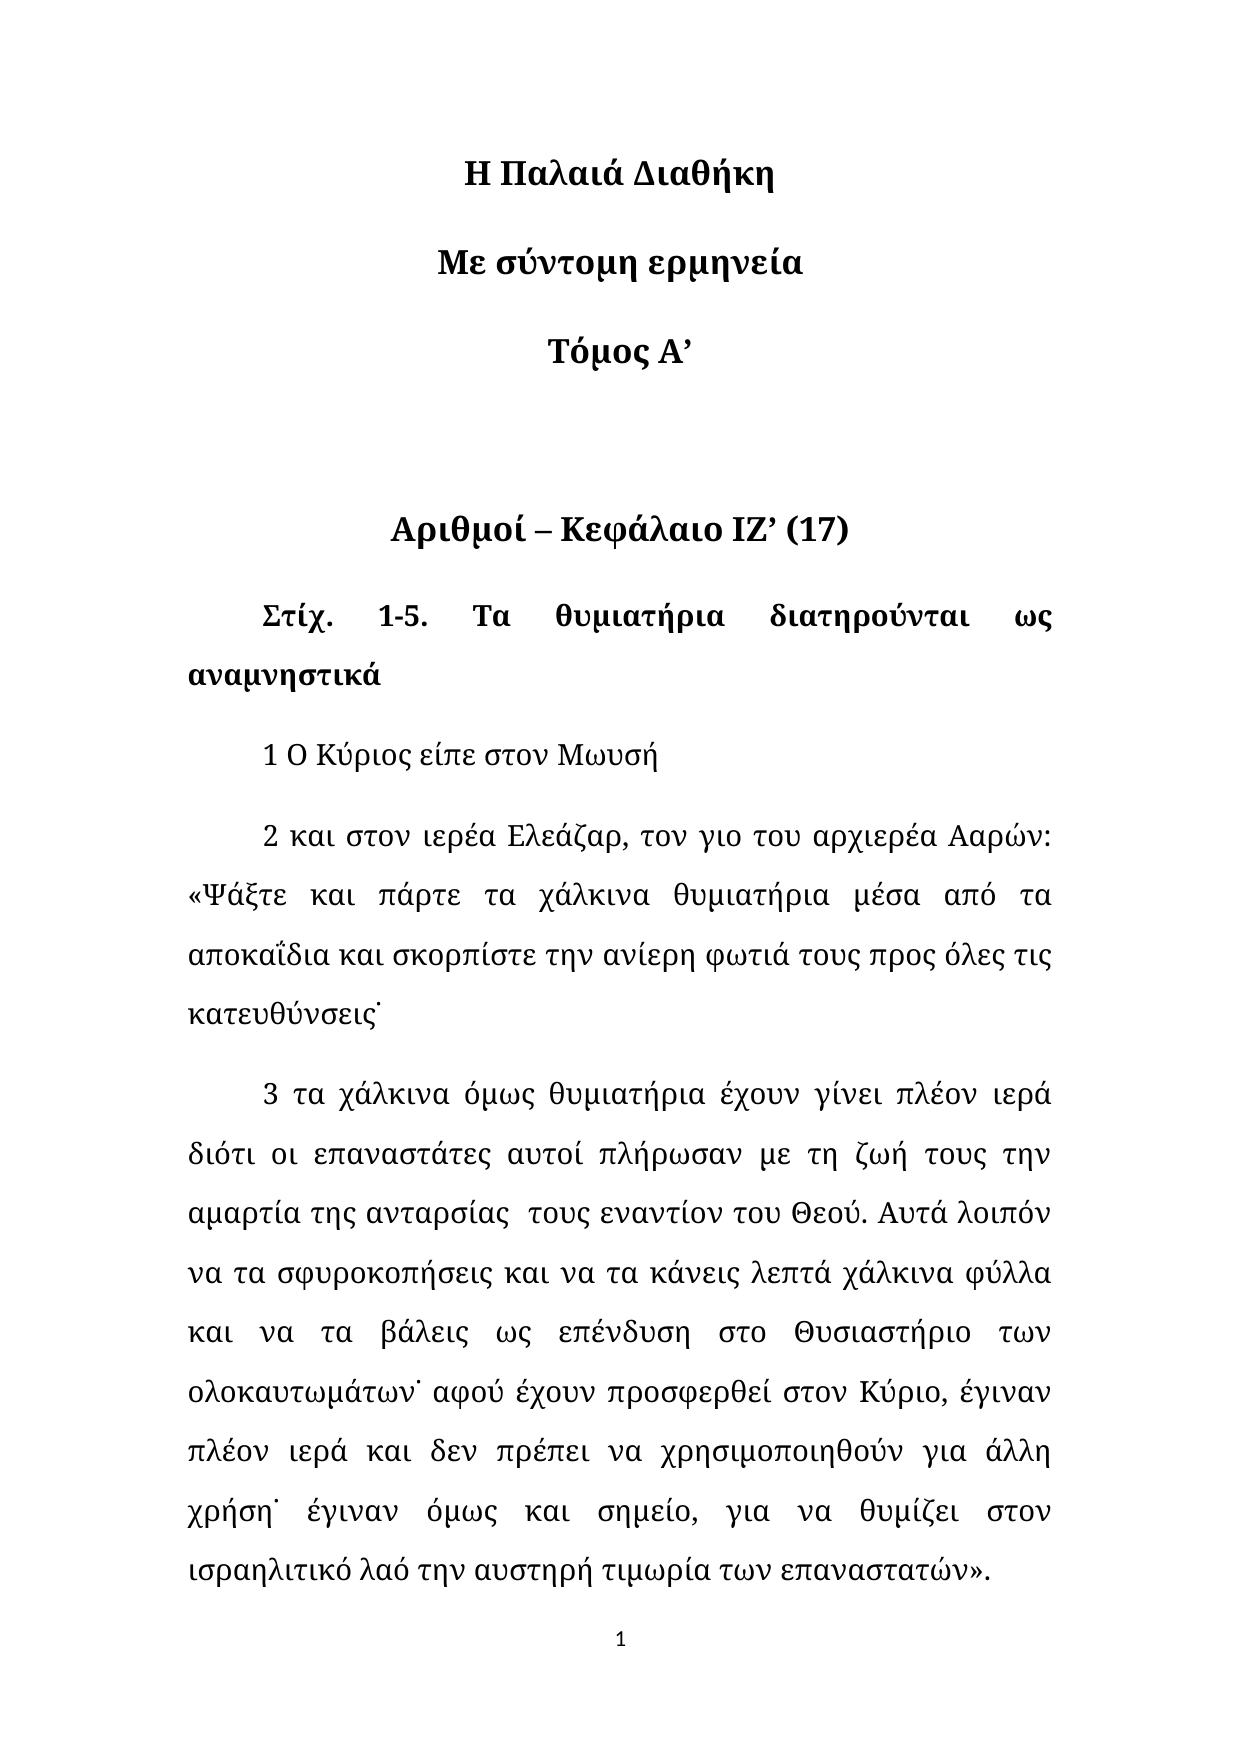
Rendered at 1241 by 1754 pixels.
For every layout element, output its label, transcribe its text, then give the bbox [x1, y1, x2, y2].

text 1 Ο Κύριος είπε στον Μωυσή [187, 734, 1053, 774]
text Στίχ. 1-5. Τα θυμιατήρια διατηρούνται ως αναμνηστικά [187, 595, 1053, 694]
text Η Παλαιά Διαθήκη [187, 150, 1053, 195]
text 2 και στον ιερέα Ελεάζαρ, τον γιο του αρχιερέα Ααρών: «Ψάξτε και πάρτε τα χάλκινα θυμιατήρια μέσα από τα αποκαΐδια και σκορπίστε την ανίερη φωτιά τους προς όλες τις κατευθύνσεις˙ [187, 815, 1053, 1033]
text Τόμος Α’ [187, 328, 1053, 373]
text Με σύντομη ερμηνεία [187, 239, 1053, 284]
text Αριθμοί – Κεφάλαιο ΙΖ’ (17) [187, 506, 1053, 551]
text 3 τα χάλκινα όμως θυμιατήρια έχουν γίνει πλέον ιερά διότι οι επαναστάτες αυτοί πλήρωσαν με τη ζωή τους την αμαρτία της ανταρσίας τους εναντίον του Θεού. Αυτά λοιπόν να τα σφυροκοπήσεις και να τα κάνεις λεπτά χάλκινα φύλλα και να τα βάλεις ως επένδυση στο Θυσιαστήριο των ολοκαυτωμάτων˙ αφού έχουν προσφερθεί στον Κύριο, έγιναν πλέον ιερά και δεν πρέπει να χρησιμοποιηθούν για άλλη χρήση˙ έγιναν όμως και σημείο, για να θυμίζει στον ισραηλιτικό λαό την αυστηρή τιμωρία των επαναστατών». [187, 1074, 1053, 1589]
